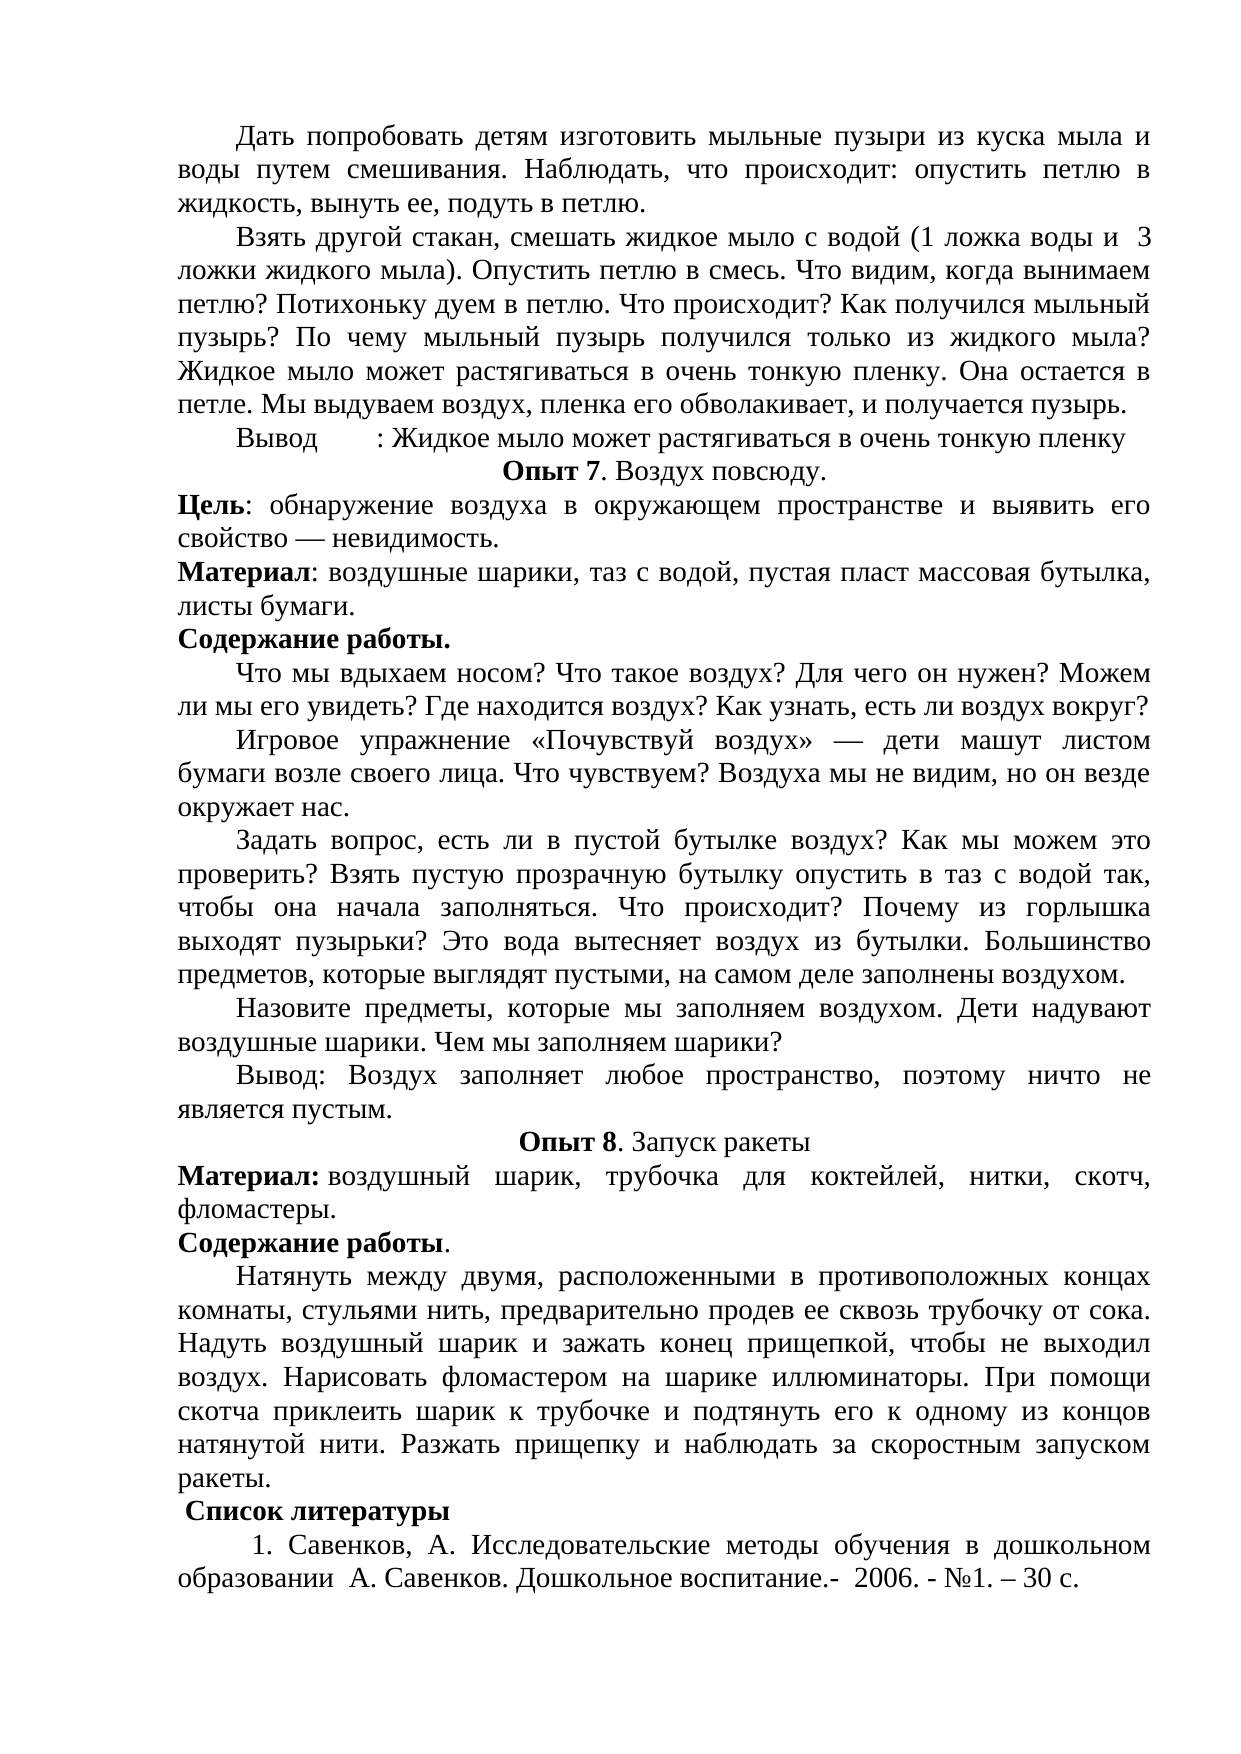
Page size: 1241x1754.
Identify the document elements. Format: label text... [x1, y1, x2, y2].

text Вывод : Жидкое мыло может растягиваться в очень тонкую пленку [177, 420, 1152, 453]
text Вывод: Воздух заполняет любое пространство, поэтому ничто не является пустым. [177, 1057, 1152, 1124]
text Содержание работы. [177, 1225, 1152, 1258]
text Материал: воздушный шарик, трубочка для коктейлей, нитки, скотч, фломастеры. [177, 1158, 1152, 1225]
text Взять другой стакан, смешать жидкое мыло с водой (1 ложка воды и 3 ложки жидкого мыла). Опустить петлю в смесь. Что видим, когда вынимаем петлю? Потихоньку дуем в петлю. Что происходит? Как получился мыльный пузырь? По чему мыльный пузырь получился только из жидкого мыла? Жидкое мыло может растягиваться в очень тонкую пленку. Она остается в петле. Мы выдуваем воздух, пленка его обволакивает, и получается пузырь. [177, 219, 1152, 420]
text Задать вопрос, есть ли в пустой бутылке воздух? Как мы можем это проверить? Взять пустую прозрачную бутылку опустить в таз с водой так, чтобы она начала заполняться. Что происходит? Почему из горлышка выходят пузырьки? Это вода вытесняет воздух из бутылки. Большинство предметов, которые выглядят пустыми, на самом деле заполнены воздухом. [177, 822, 1152, 990]
text Натянуть между двумя, расположенными в противоположных концах комнаты, стульями нить, предварительно продев ее сквозь трубочку от сока. Надуть воздушный шарик и зажать конец прищепкой, чтобы не выходил воздух. Нарисовать фломастером на шарике иллюминаторы. При помощи скотча приклеить шарик к трубочке и подтянуть его к одному из концов натянутой нити. Разжать прищепку и наблюдать за скоростным запуском ракеты. [177, 1258, 1152, 1493]
text Назовите предметы, которые мы заполняем воздухом. Дети надувают воздушные шарики. Чем мы заполняем шарики? [177, 990, 1152, 1057]
text Содержание работы. [177, 621, 1152, 655]
text Опыт 7. Воздух повсюду. [177, 453, 1152, 487]
text Дать попробовать детям изготовить мыльные пузыри из куска мыла и воды путем смешивания. Наблюдать, что происходит: опустить петлю в жидкость, вынуть ее, подуть в петлю. [177, 118, 1152, 219]
text Опыт 8. Запуск ракеты [177, 1124, 1152, 1158]
text Игровое упражнение «Почувствуй воздух» — дети машут листом бумаги возле своего лица. Что чувствуем? Воздуха мы не видим, но он везде окружает нас. [177, 722, 1152, 822]
text 1. Савенков, А. Исследовательские методы обучения в дошкольном образовании А. Савенков. Дошкольное воспитание.- 2006. - №1. – 30 с. [177, 1527, 1152, 1594]
text Материал: воздушные шарики, таз с водой, пустая пласт массовая бутылка, листы бумаги. [177, 554, 1152, 621]
text Список литературы [177, 1493, 1152, 1527]
text Что мы вдыхаем носом? Что такое воздух? Для чего он нужен? Можем ли мы его увидеть? Где находится воздух? Как узнать, есть ли воздух вокруг? [177, 655, 1152, 722]
text Цель: обнаружение воздуха в окружающем пространстве и выявить его свойство — невидимость. [177, 487, 1152, 554]
